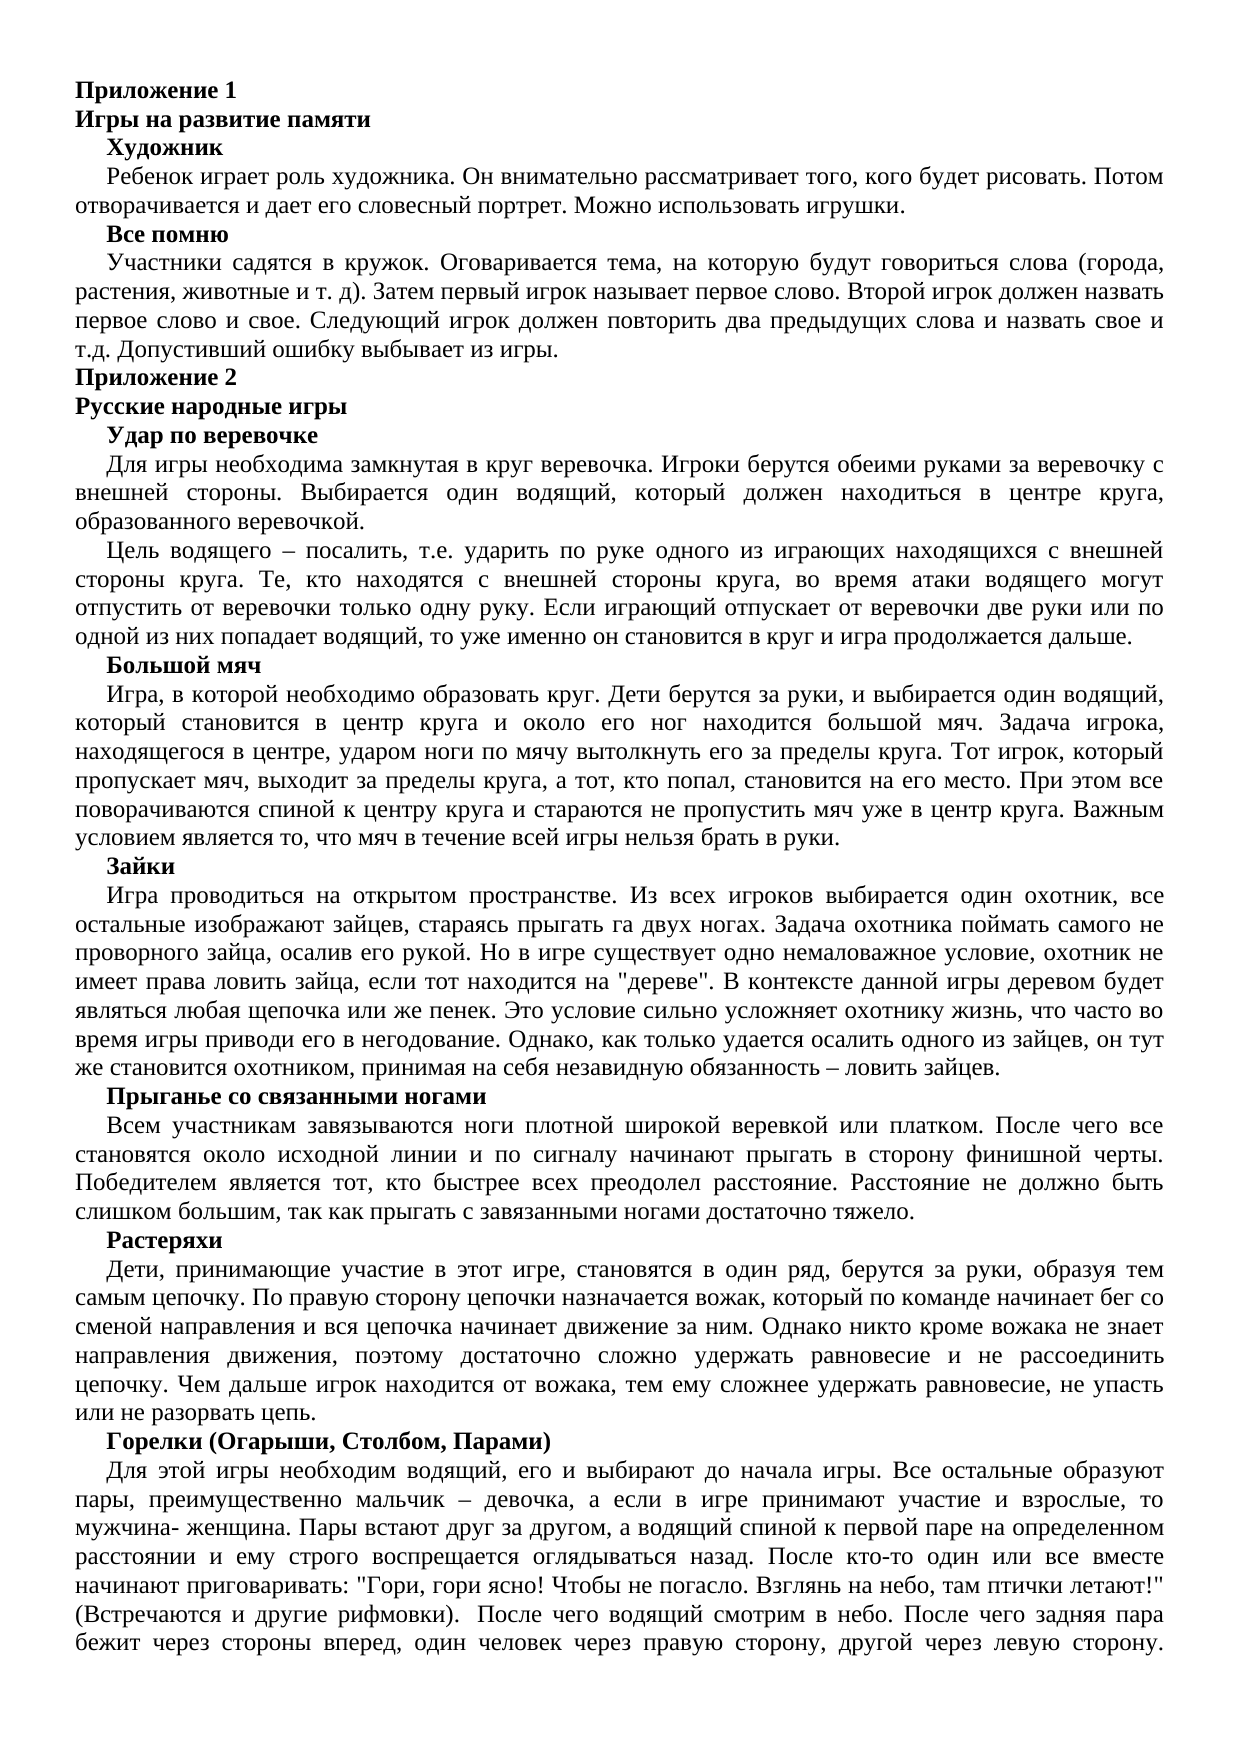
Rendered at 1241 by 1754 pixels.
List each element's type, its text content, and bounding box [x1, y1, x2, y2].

subtitle Приложение 2 [75, 362, 1165, 391]
text Зайки [75, 851, 1165, 880]
text Большой мяч [75, 650, 1165, 679]
subtitle Приложение 1 [75, 75, 1165, 104]
text Прыганье со связанными ногами [75, 1081, 1165, 1110]
text Цель водящего – посалить, т.е. ударить по руке одного из играющих находящихся с внешней стороны круга. Те, кто находятся с внешней стороны круга, во время атаки водящего могут отпустить от веревочки только одну руку. Если играющий отпускает от веревочки две руки или по одной из них попадает водящий, то уже именно он становится в круг и игра продолжается дальше. [75, 535, 1165, 650]
text Художник [75, 132, 1165, 161]
subtitle Игры на развитие памяти [75, 104, 1165, 132]
text Игра проводиться на открытом пространстве. Из всех игроков выбирается один охотник, все остальные изображают зайцев, стараясь прыгать га двух ногах. Задача охотника поймать самого не проворного зайца, осалив его рукой. Но в игре существует одно немаловажное условие, охотник не имеет права ловить зайца, если тот находится на "дереве". В контексте данной игры деревом будет являться любая щепочка или же пенек. Это условие сильно усложняет охотнику жизнь, что часто во время игры приводи его в негодование. Однако, как только удается осалить одного из зайцев, он тут же становится охотником, принимая на себя незавидную обязанность – ловить зайцев. [75, 880, 1165, 1081]
text Участники садятся в кружок. Оговаривается тема, на которую будут говориться слова (города, растения, животные и т. д). Затем первый игрок называет первое слово. Второй игрок должен назвать первое слово и свое. Следующий игрок должен повторить два предыдущих слова и назвать свое и т.д. Допустивший ошибку выбывает из игры. [75, 247, 1165, 362]
text Игра, в которой необходимо образовать круг. Дети берутся за руки, и выбирается один водящий, который становится в центр круга и около его ног находится большой мяч. Задача игрока, находящегося в центре, ударом ноги по мячу вытолкнуть его за пределы круга. Тот игрок, который пропускает мяч, выходит за пределы круга, а тот, кто попал, становится на его место. При этом все поворачиваются спиной к центру круга и стараются не пропустить мяч уже в центр круга. Важным условием является то, что мяч в течение всей игры нельзя брать в руки. [75, 679, 1165, 851]
text Все помню [75, 219, 1165, 247]
text Ребенок играет роль художника. Он внимательно рассматривает того, кого будет рисовать. Потом отворачивается и дает его словесный портрет. Можно использовать игрушки. [75, 161, 1165, 219]
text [75, 1455, 1165, 1656]
subtitle Русские народные игры [75, 391, 1165, 420]
text Горелки (Огарыши, Столбом, Парами) [75, 1426, 1165, 1455]
text Всем участникам завязываются ноги плотной широкой веревкой или платком. После чего все становятся около исходной линии и по сигналу начинают прыгать в сторону финишной черты. Победителем является тот, кто быстрее всех преодолел расстояние. Расстояние не должно быть слишком большим, так как прыгать с завязанными ногами достаточно тяжело. [75, 1110, 1165, 1225]
text Дети, принимающие участие в этот игре, становятся в один ряд, берутся за руки, образуя тем самым цепочку. По правую сторону цепочки назначается вожак, который по команде начинает бег со сменой направления и вся цепочка начинает движение за ним. Однако никто кроме вожака не знает направления движения, поэтому достаточно сложно удержать равновесие и не рассоединить цепочку. Чем дальше игрок находится от вожака, тем ему сложнее удержать равновесие, не упасть или не разорвать цепь. [75, 1254, 1165, 1426]
text Удар по веревочке [75, 420, 1165, 449]
text Растеряхи [75, 1225, 1165, 1254]
text Для игры необходима замкнутая в круг веревочка. Игроки берутся обеими руками за веревочку с внешней стороны. Выбирается один водящий, который должен находиться в центре круга, образованного веревочкой. [75, 449, 1165, 535]
